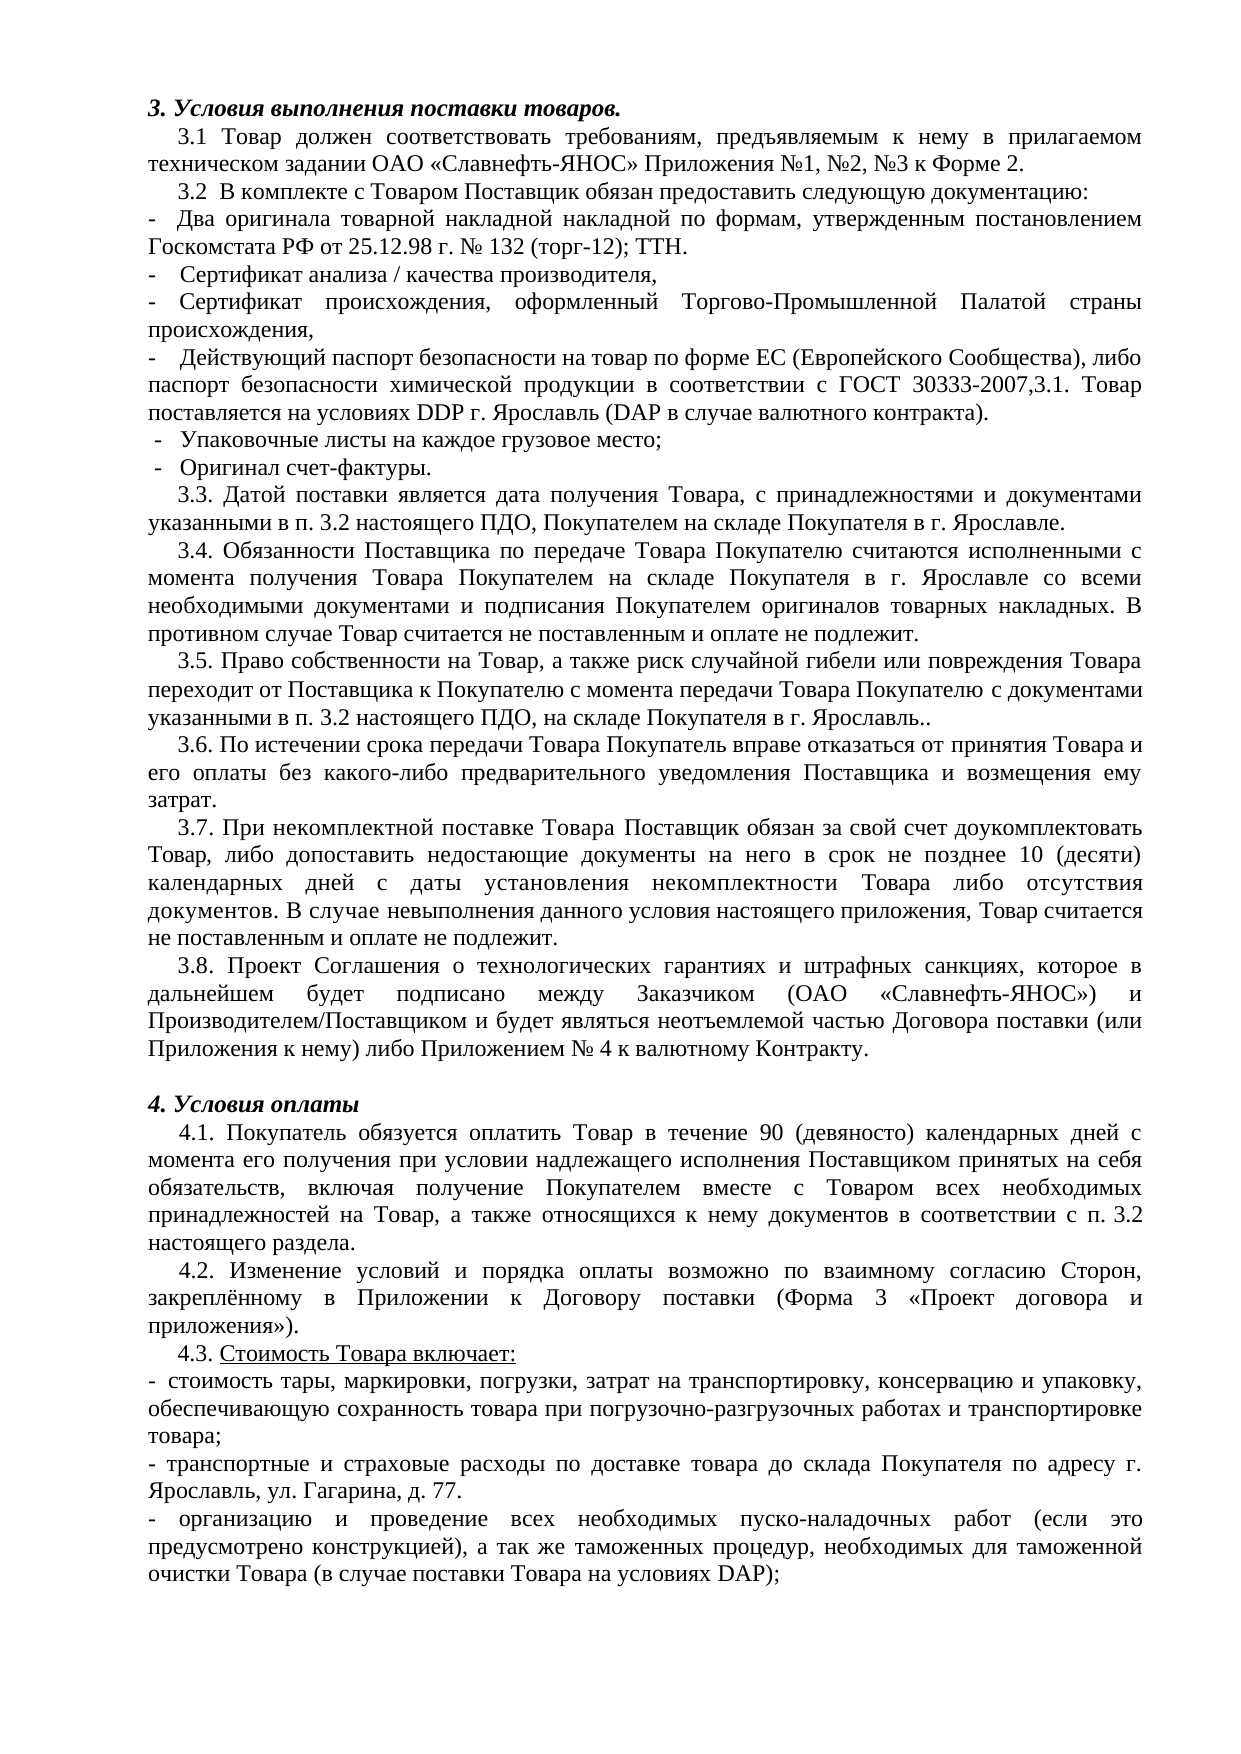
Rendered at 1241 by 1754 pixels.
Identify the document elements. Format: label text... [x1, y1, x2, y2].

text - стоимость тары, маркировки, погрузки, затрат на транспортировку, консервацию и упаковку, обеспечивающую сохранность товара при погрузочно-разгрузочных работах и транспортировке товара; [148, 1366, 1143, 1449]
text 3.3. Датой поставки является дата получения Товара, с принадлежностями и документами указанными в п. 3.2 настоящего ПДО, Покупателем на складе Покупателя в г. Ярославле. [148, 481, 1143, 536]
text 3.4. Обязанности Поставщика по передаче Товара Покупателю считаются исполненными с момента получения Товара Покупателем на складе Покупателя в г. Ярославле со всеми необходимыми документами и подписания Покупателем оригиналов товарных накладных. В противном случае Товар считается не поставленным и оплате не подлежит. [148, 536, 1143, 646]
text - Сертификат происхождения, оформленный Торгово-Промышленной Палатой страны происхождения, [148, 287, 1143, 342]
text - транспортные и страховые расходы по доставке товара до склада Покупателя по адресу г. Ярославль, ул. Гагарина, д. 77. [148, 1449, 1143, 1504]
text - Действующий паспорт безопасности на товар по форме EC (Европейского Сообщества), либо паспорт безопасности химической продукции в соответствии с ГОСТ 30333-2007,3.1. Товар поставляется на условиях DDP г. Ярославль (DAP в случае валютного контракта). [148, 342, 1143, 425]
text 3. Условия выполнения поставки товаров. [148, 93, 1143, 122]
text 3.2 В комплекте с Товаром Поставщик обязан предоставить следующую документацию: [148, 177, 1143, 204]
text 4.1. Покупатель обязуется оплатить Товар в течение 90 (девяносто) календарных дней с момента его получения при условии надлежащего исполнения Поставщиком принятых на себя обязательств, включая получение Покупателем вместе с Товаром всех необходимых принадлежностей на Товар, а также относящихся к нему документов в соответствии с п. 3.2 настоящего раздела. [148, 1118, 1143, 1256]
text - Упаковочные листы на каждое грузовое место; [148, 425, 1143, 453]
text 4.3. Стоимость Товара включает: [148, 1338, 1143, 1366]
text - организацию и проведение всех необходимых пуско-наладочных работ (если это предусмотрено конструкцией), а так же таможенных процедур, необходимых для таможенной очистки Товара (в случае поставки Товара на условиях DAP); [148, 1504, 1143, 1587]
text 3.6. По истечении срока передачи Товара Покупатель вправе отказаться от принятия Товара и его оплаты без какого-либо предварительного уведомления Поставщика и возмещения ему затрат. [148, 730, 1143, 813]
text - Оригинал счет-фактуры. [148, 453, 1143, 481]
text - Два оригинала товарной накладной накладной по формам, утвержденным постановлением Госкомстата РФ от 25.12.98 г. № 132 (торг-12); ТТН. [148, 204, 1143, 260]
text 3.5. Право собственности на Товар, а также риск случайной гибели или повреждения Товара переходит от Поставщика к Покупателю с момента передачи Товара Покупателю с документами указанными в п. 3.2 настоящего ПДО, на складе Покупателя в г. Ярославль.. [148, 646, 1143, 730]
text 3.1 Товар должен соответствовать требованиям, предъявляемым к нему в прилагаемом техническом задании ОАО «Славнефть-ЯНОС» Приложения №1, №2, №3 к Форме 2. [148, 122, 1143, 177]
text 3.7. При некомплектной поставке Товара Поставщик обязан за свой счет доукомплектовать Товар, либо допоставить недостающие документы на него в срок не позднее 10 (десяти) календарных дней с даты установления некомплектности Товара либо отсутствия документов. В случае невыполнения данного условия настоящего приложения, Товар считается не поставленным и оплате не подлежит. [148, 813, 1143, 951]
text - Сертификат анализа / качества производителя, [148, 260, 1143, 287]
text 4.2. Изменение условий и порядка оплаты возможно по взаимному согласию Сторон, закреплённому в Приложении к Договору поставки (Форма 3 «Проект договора и приложения»). [148, 1256, 1143, 1338]
text 4. Условия оплаты [148, 1089, 1143, 1118]
text 3.8. Проект Соглашения о технологических гарантиях и штрафных санкциях, которое в дальнейшем будет подписано между Заказчиком (ОАО «Славнефть-ЯНОС») и Производителем/Поставщиком и будет являться неотъемлемой частью Договора поставки (или Приложения к нему) либо Приложением № 4 к валютному Контракту. [148, 951, 1143, 1061]
